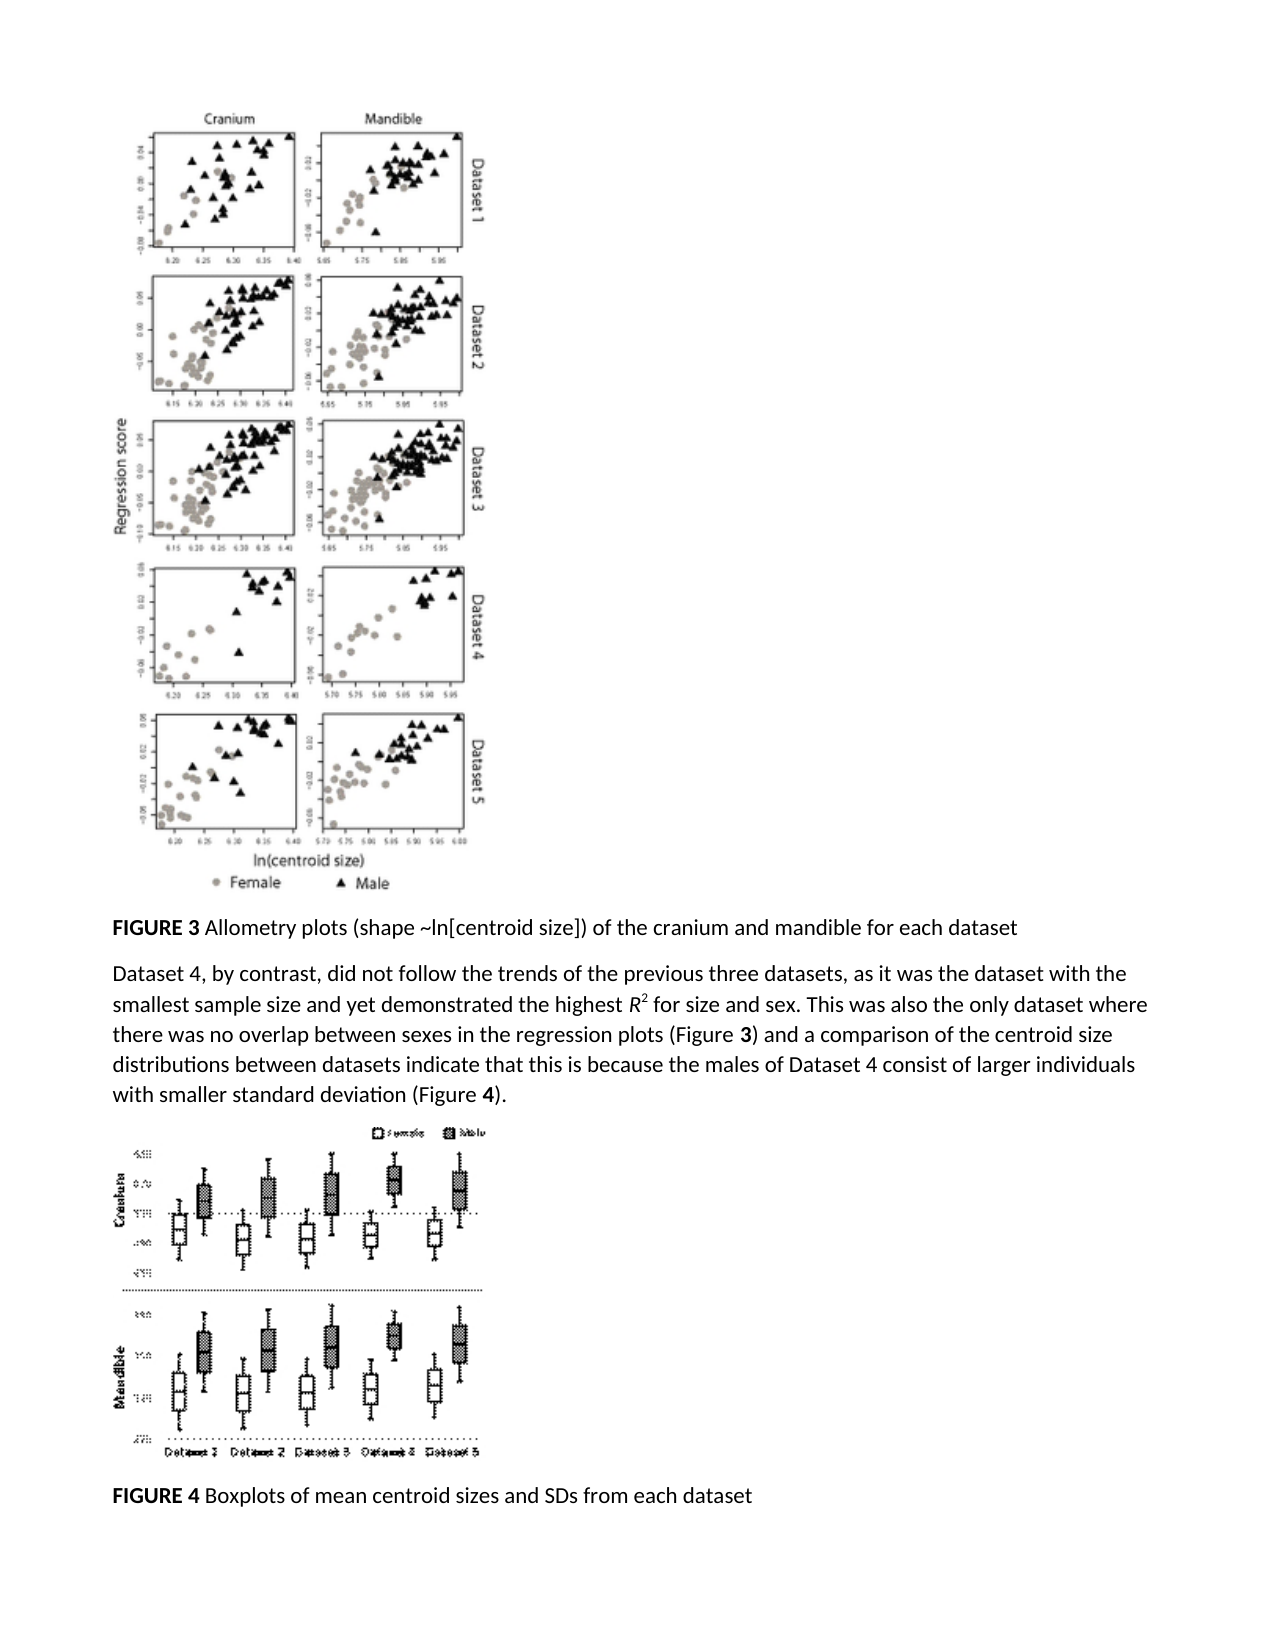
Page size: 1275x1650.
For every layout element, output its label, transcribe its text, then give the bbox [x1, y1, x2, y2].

text FIGURE 4 Boxplots of mean centroid sizes and SDs from each dataset [112, 1481, 1162, 1509]
picture [112, 1127, 487, 1462]
text FIGURE 3 Allometry plots (shape ~ln[centroid size]) of the cranium and mandible for each dataset [112, 913, 1162, 941]
text Dataset 4, by contrast, did not follow the trends of the previous three datasets, as it was the dataset with the smallest sample size and yet demonstrated the highest R2 for size and sex. This was also the only dataset where there was no overlap between sexes in the regression plots (Figure 3) and a comparison of the centroid size distributions between datasets indicate that this is because the males of Dataset 4 consist of larger individuals with smaller standard deviation (Figure 4). [112, 959, 1162, 1108]
picture [112, 112, 487, 894]
